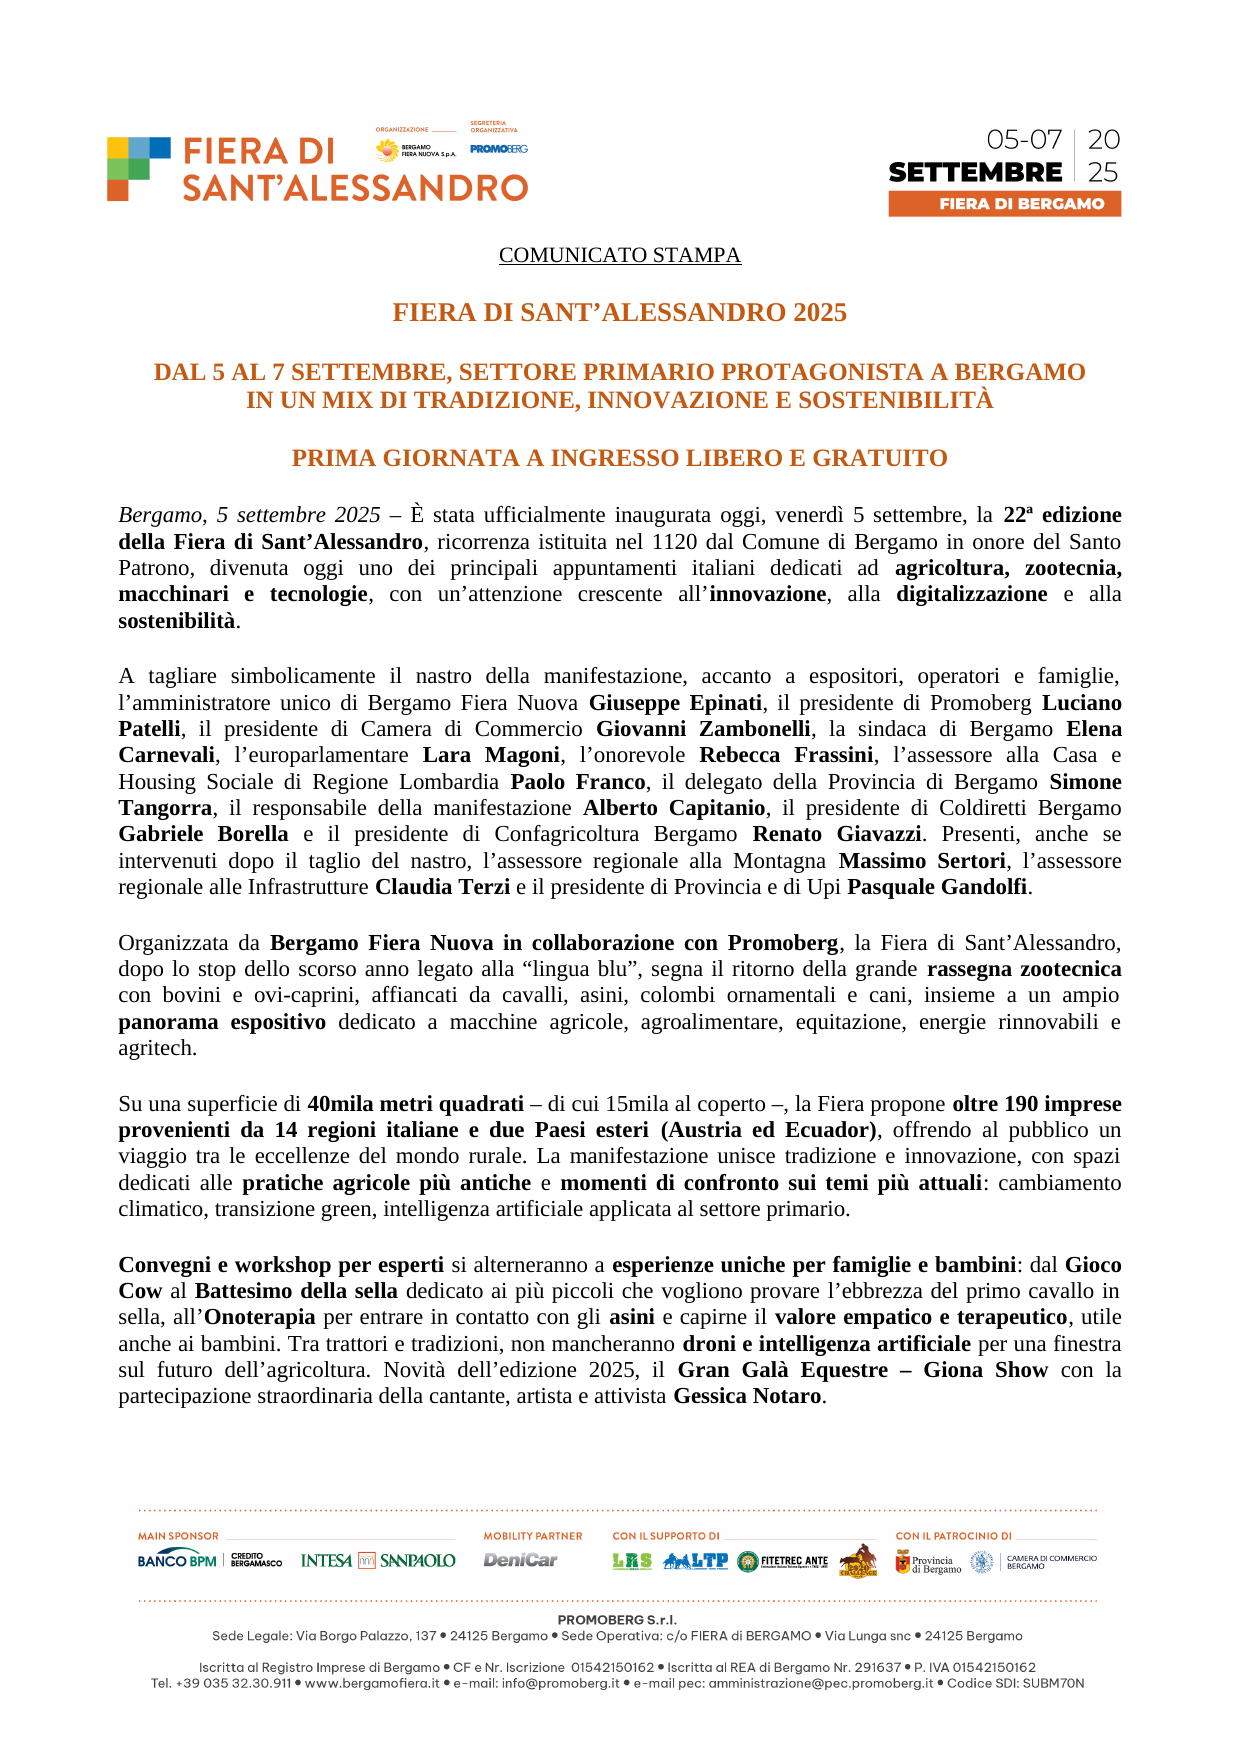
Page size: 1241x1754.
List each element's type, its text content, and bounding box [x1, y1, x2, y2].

text Bergamo, 5 settembre 2025 – È stata ufficialmente inaugurata oggi, venerdì 5 settembre, la 22ª edizione della Fiera di Sant’Alessandro, ricorrenza istituita nel 1120 dal Comune di Bergamo in onore del Santo Patrono, divenuta oggi uno dei principali appuntamenti italiani dedicati ad agricoltura, zootecnia, macchinari e tecnologie, con un’attenzione crescente all’innovazione, alla digitalizzazione e alla sostenibilità. [118, 501, 1122, 633]
text Convegni e workshop per esperti si alterneranno a esperienze uniche per famiglie e bambini: dal Gioco Cow al Battesimo della sella dedicato ai più piccoli che vogliono provare l’ebbrezza del primo cavallo in sella, all’Onoterapia per entrare in contatto con gli asini e capirne il valore empatico e terapeutico, utile anche ai bambini. Tra trattori e tradizioni, non mancheranno droni e intelligenza artificiale per una finestra sul futuro dell’agricoltura. Novità dell’edizione 2025, il Gran Galà Equestre – Giona Show con la partecipazione straordinaria della cantante, artista e attivista Gessica Notaro. [118, 1251, 1122, 1409]
text DAL 5 AL 7 SETTEMBRE, SETTORE PRIMARIO PROTAGONISTA A BERGAMO IN UN MIX DI TRADIZIONE, INNOVAZIONE E SOSTENIBILITÀ [118, 357, 1122, 414]
picture [118, 1503, 1117, 1694]
text Organizzata da Bergamo Fiera Nuova in collaborazione con Promoberg, la Fiera di Sant’Alessandro, dopo lo stop dello scorso anno legato alla “lingua blu”, segna il ritorno della grande rassegna zootecnica con bovini e ovi-caprini, affiancati da cavalli, asini, colombi ornamentali e cani, insieme a un ampio panorama espositivo dedicato a macchine agricole, agroalimentare, equitazione, energie rinnovabili e agritech. [118, 929, 1122, 1061]
text PRIMA GIORNATA A INGRESSO LIBERO E GRATUITO [118, 443, 1122, 472]
text FIERA DI SANT’ALESSANDRO 2025 [118, 297, 1122, 328]
picture [106, 118, 529, 204]
text Su una superficie di 40mila metri quadrati – di cui 15mila al coperto –, la Fiera propone oltre 190 imprese provenienti da 14 regioni italiane e due Paesi esteri (Austria ed Ecuador), offrendo al pubblico un viaggio tra le eccellenze del mondo rurale. La manifestazione unisce tradizione e innovazione, con spazi dedicati alle pratiche agricole più antiche e momenti di confronto sui temi più attuali: cambiamento climatico, transizione green, intelligenza artificiale applicata al settore primario. [118, 1090, 1122, 1221]
picture [885, 126, 1123, 218]
text A tagliare simbolicamente il nastro della manifestazione, accanto a espositori, operatori e famiglie, l’amministratore unico di Bergamo Fiera Nuova Giuseppe Epinati, il presidente di Promoberg Luciano Patelli, il presidente di Camera di Commercio Giovanni Zambonelli, la sindaca di Bergamo Elena Carnevali, l’europarlamentare Lara Magoni, l’onorevole Rebecca Frassini, l’assessore alla Casa e Housing Sociale di Regione Lombardia Paolo Franco, il delegato della Provincia di Bergamo Simone Tangorra, il responsabile della manifestazione Alberto Capitanio, il presidente di Coldiretti Bergamo Gabriele Borella e il presidente di Confagricoltura Bergamo Renato Giavazzi. Presenti, anche se intervenuti dopo il taglio del nastro, l’assessore regionale alla Montagna Massimo Sertori, l’assessore regionale alle Infrastrutture Claudia Terzi e il presidente di Provincia e di Upi Pasquale Gandolfi. [118, 662, 1122, 899]
text COMUNICATO STAMPA [118, 242, 1122, 267]
